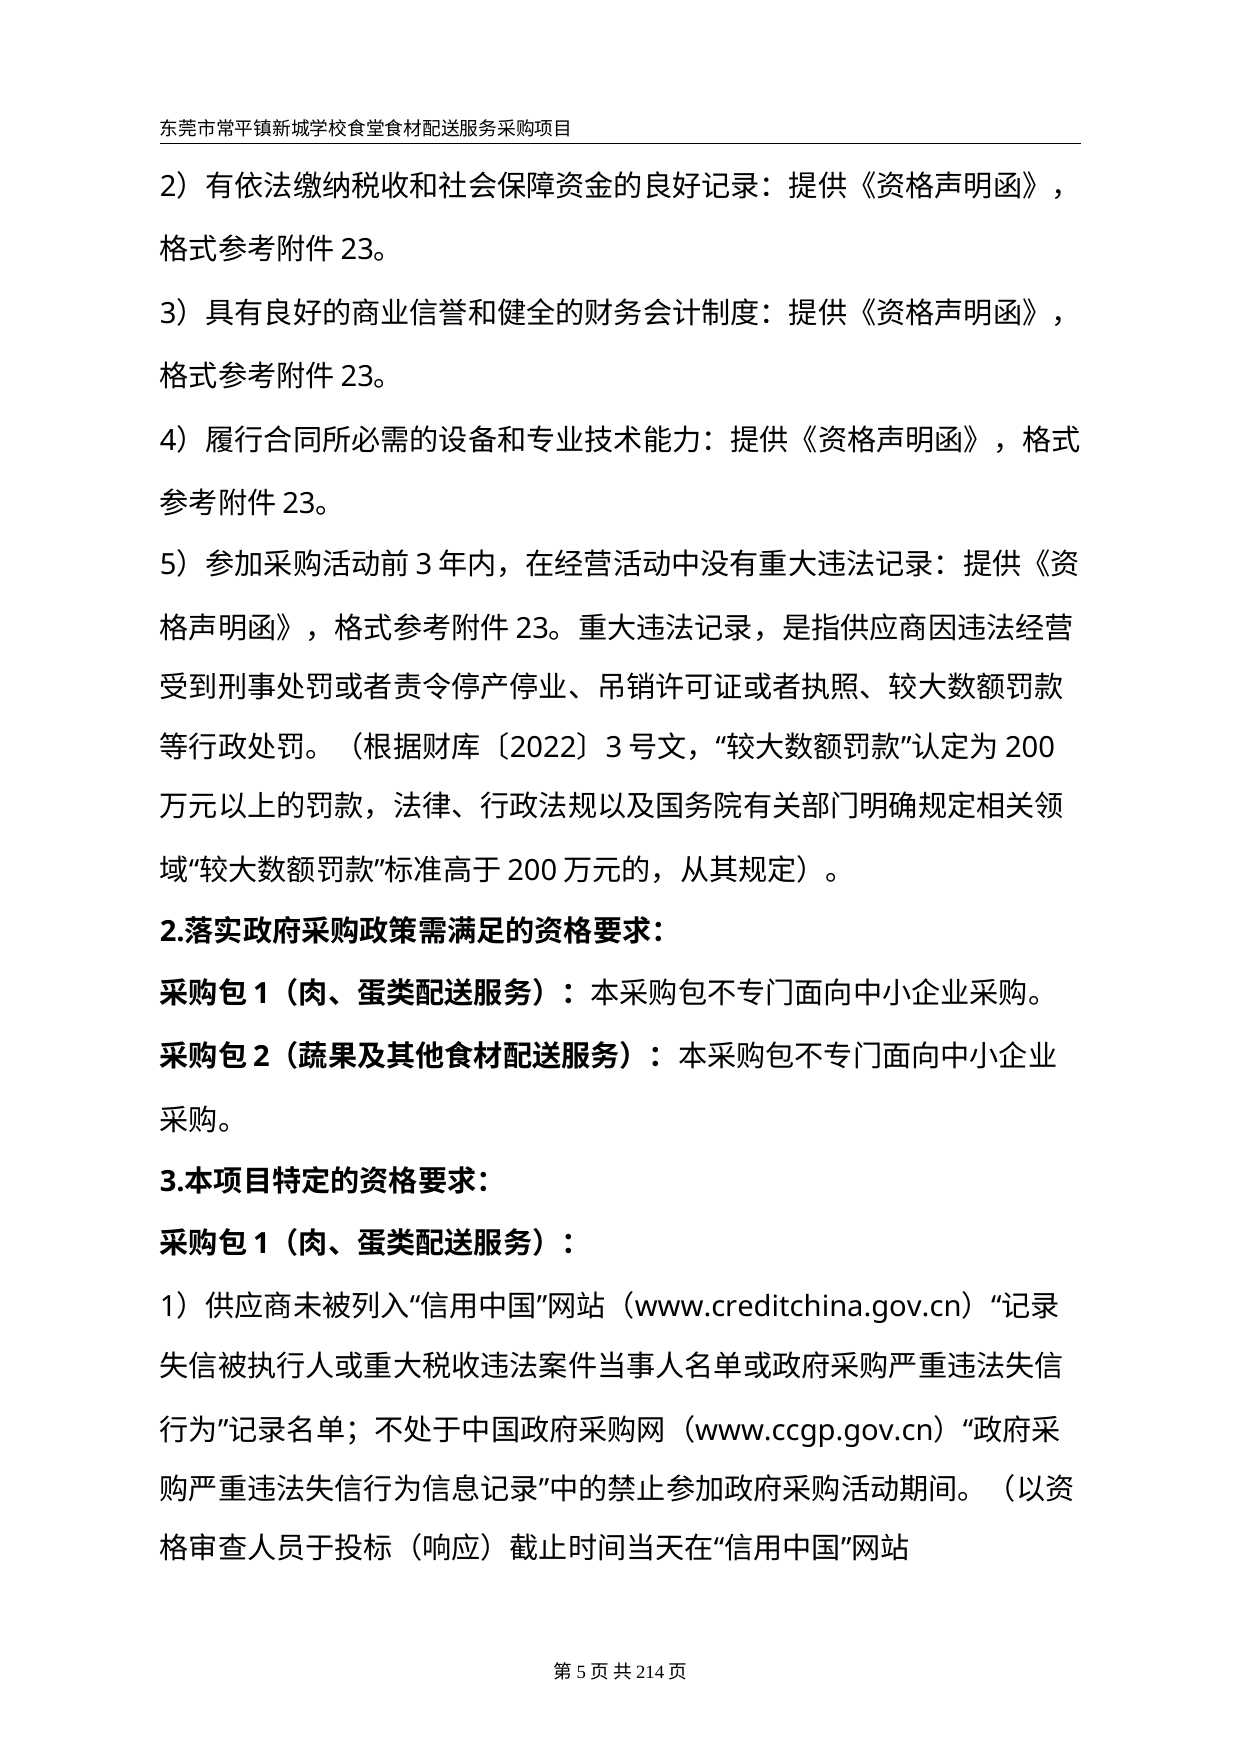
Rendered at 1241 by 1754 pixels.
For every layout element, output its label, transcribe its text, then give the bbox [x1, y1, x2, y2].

text 采购包1（肉、蛋类配送服务）：本采购包不专门面向中小企业采购。 [159, 969, 1081, 1012]
text 5）参加采购活动前3年内，在经营活动中没有重大违法记录：提供《资格声明函》，格式参考附件23。重大违法记录，是指供应商因违法经营受到刑事处罚或者责令停产停业、吊销许可证或者执照、较大数额罚款等行政处罚。（根据财库〔2022〕3号文，“较大数额罚款”认定为200万元以上的罚款，法律、行政法规以及国务院有关部门明确规定相关领域“较大数额罚款”标准高于200万元的，从其规定）。 [159, 544, 1081, 889]
text 采购包1（肉、蛋类配送服务）： [159, 1219, 1081, 1262]
text 3.本项目特定的资格要求： [159, 1160, 1081, 1200]
text 2.落实政府采购政策需满足的资格要求： [159, 910, 1081, 950]
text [159, 1283, 1081, 1567]
text 3）具有良好的商业信誉和健全的财务会计制度：提供《资格声明函》，格式参考附件23。 [159, 289, 1081, 395]
text 采购包2（蔬果及其他食材配送服务）：本采购包不专门面向中小企业采购。 [159, 1033, 1081, 1139]
text 2）有依法缴纳税收和社会保障资金的良好记录：提供《资格声明函》，格式参考附件23。 [159, 162, 1081, 268]
text 4）履行合同所必需的设备和专业技术能力：提供《资格声明函》，格式参考附件23。 [159, 417, 1081, 522]
